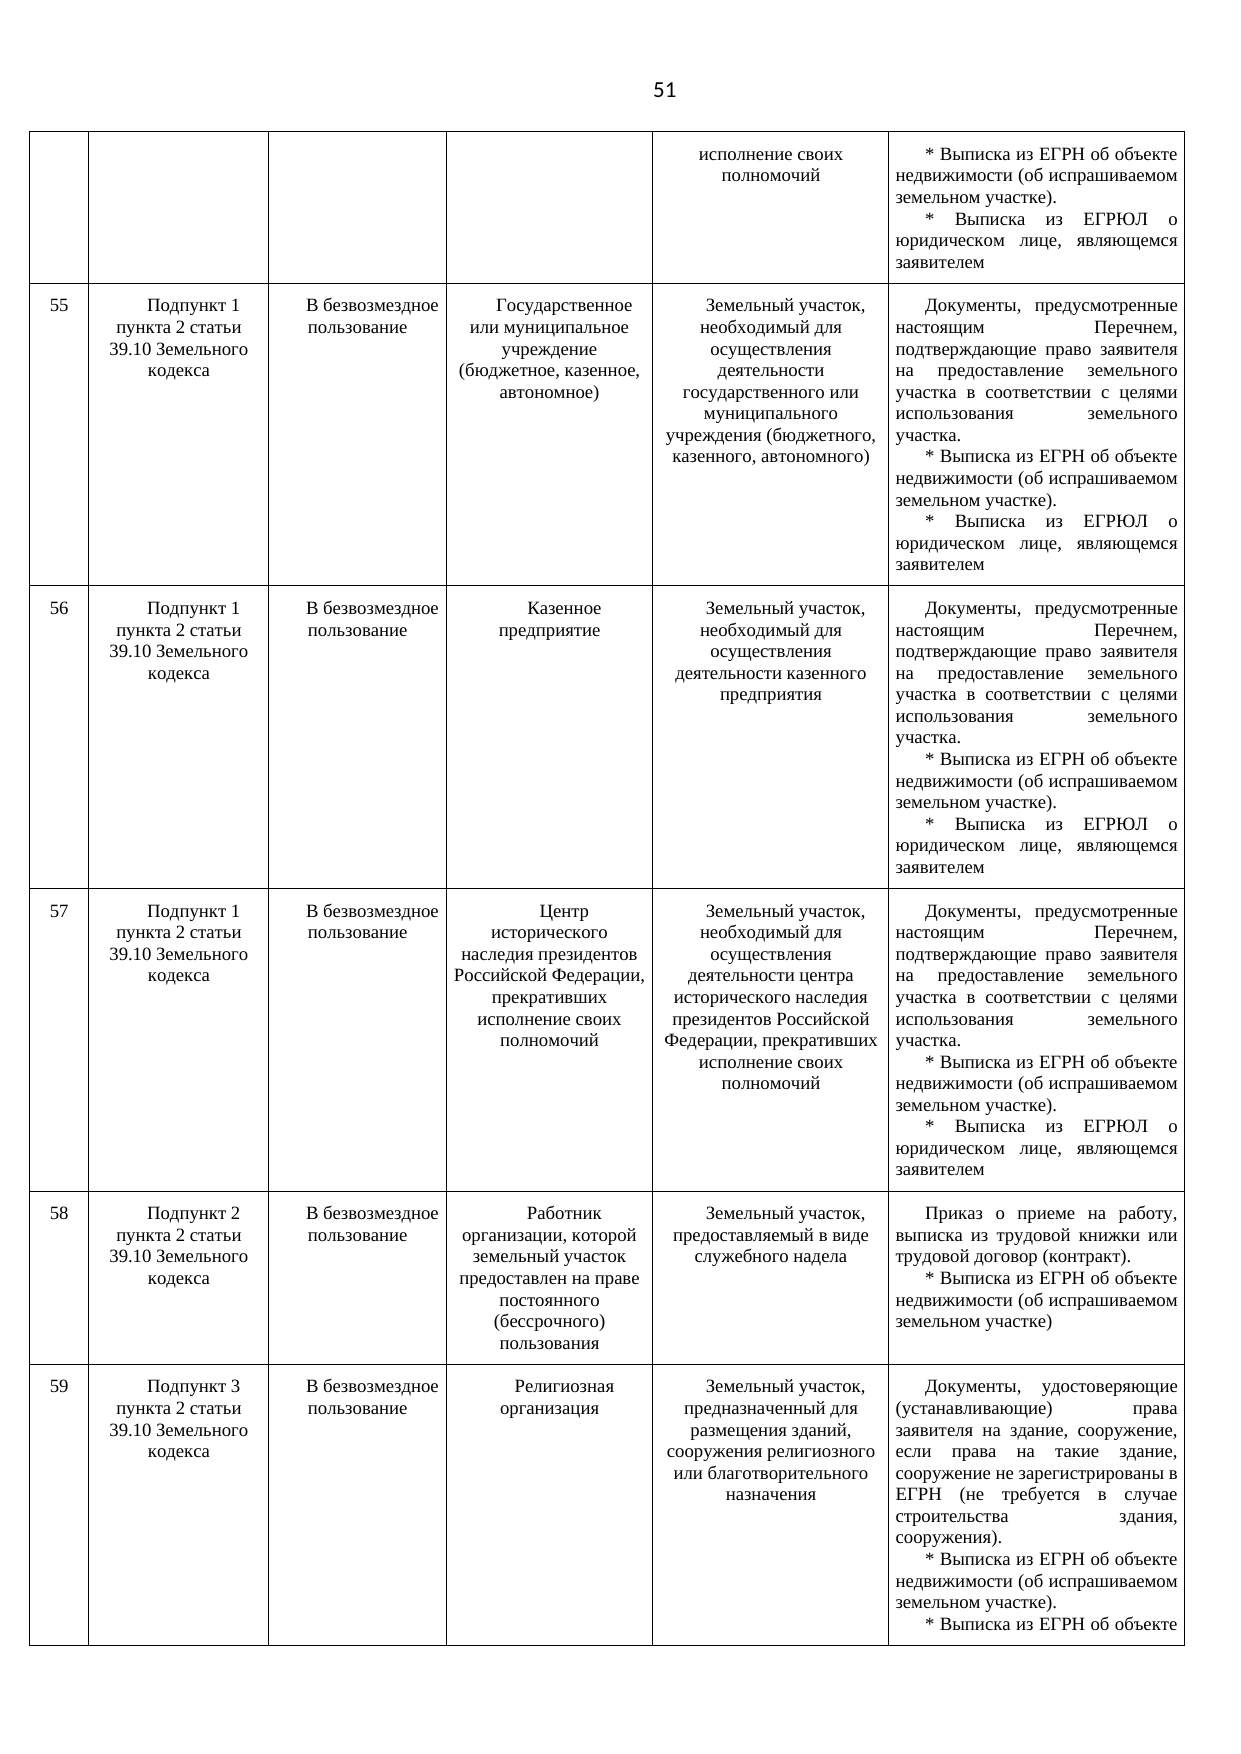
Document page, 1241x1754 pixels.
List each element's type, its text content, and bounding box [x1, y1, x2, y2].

table_cell В безвозмездное пользование [269, 284, 446, 585]
table_cell Работник организации, которой земельный участок предоставлен на праве постоянного (бессрочного) пользования [447, 1192, 652, 1364]
table_cell Подпункт 1 пункта 2 статьи 39.10 Земельного кодекса [89, 586, 268, 888]
table_cell 56 [30, 586, 88, 888]
table_cell 59 [30, 1365, 88, 1645]
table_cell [653, 1365, 888, 1645]
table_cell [269, 132, 446, 283]
table_cell Земельный участок, необходимый для осуществления деятельности государственного или муниципального учреждения (бюджетного, казенного, автономного) [653, 284, 888, 585]
table_cell В безвозмездное пользование [269, 586, 446, 888]
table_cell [889, 132, 1184, 283]
table_cell 58 [30, 1192, 88, 1364]
table_cell В безвозмездное пользование [269, 889, 446, 1191]
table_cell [89, 1365, 268, 1645]
table_cell Государственное или муниципальное учреждение (бюджетное, казенное, автономное) [447, 284, 652, 585]
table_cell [447, 1365, 652, 1645]
table_cell 54 [30, 132, 88, 283]
table_cell Подпункт 2 пункта 2 статьи 39.10 Земельного кодекса [89, 1192, 268, 1364]
table_cell Центр исторического наследия президентов Российской Федерации, прекративших исполнение своих полномочий [447, 889, 652, 1191]
table_cell 57 [30, 889, 88, 1191]
table_cell В безвозмездное пользование [269, 1192, 446, 1364]
table_cell Подпункт 1 пункта 2 статьи 39.10 Земельного кодекса [89, 889, 268, 1191]
table_cell Казенное предприятие [447, 586, 652, 888]
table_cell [653, 132, 888, 283]
table_cell Подпункт 1 пункта 2 статьи 39.10 Земельного кодекса [89, 284, 268, 585]
table_cell Земельный участок, необходимый для осуществления деятельности казенного предприятия [653, 586, 888, 888]
table_cell Приказ о приеме на работу, выписка из трудовой книжки или трудовой договор (контракт). * Выписка из ЕГРН об объекте недвижимости (об испрашиваемом земельном участке) [889, 1192, 1184, 1364]
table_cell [269, 1365, 446, 1645]
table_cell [89, 132, 268, 283]
table_cell 55 [30, 284, 88, 585]
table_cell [889, 1365, 1184, 1645]
table_cell Земельный участок, предоставляемый в виде служебного надела [653, 1192, 888, 1364]
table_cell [447, 132, 652, 283]
